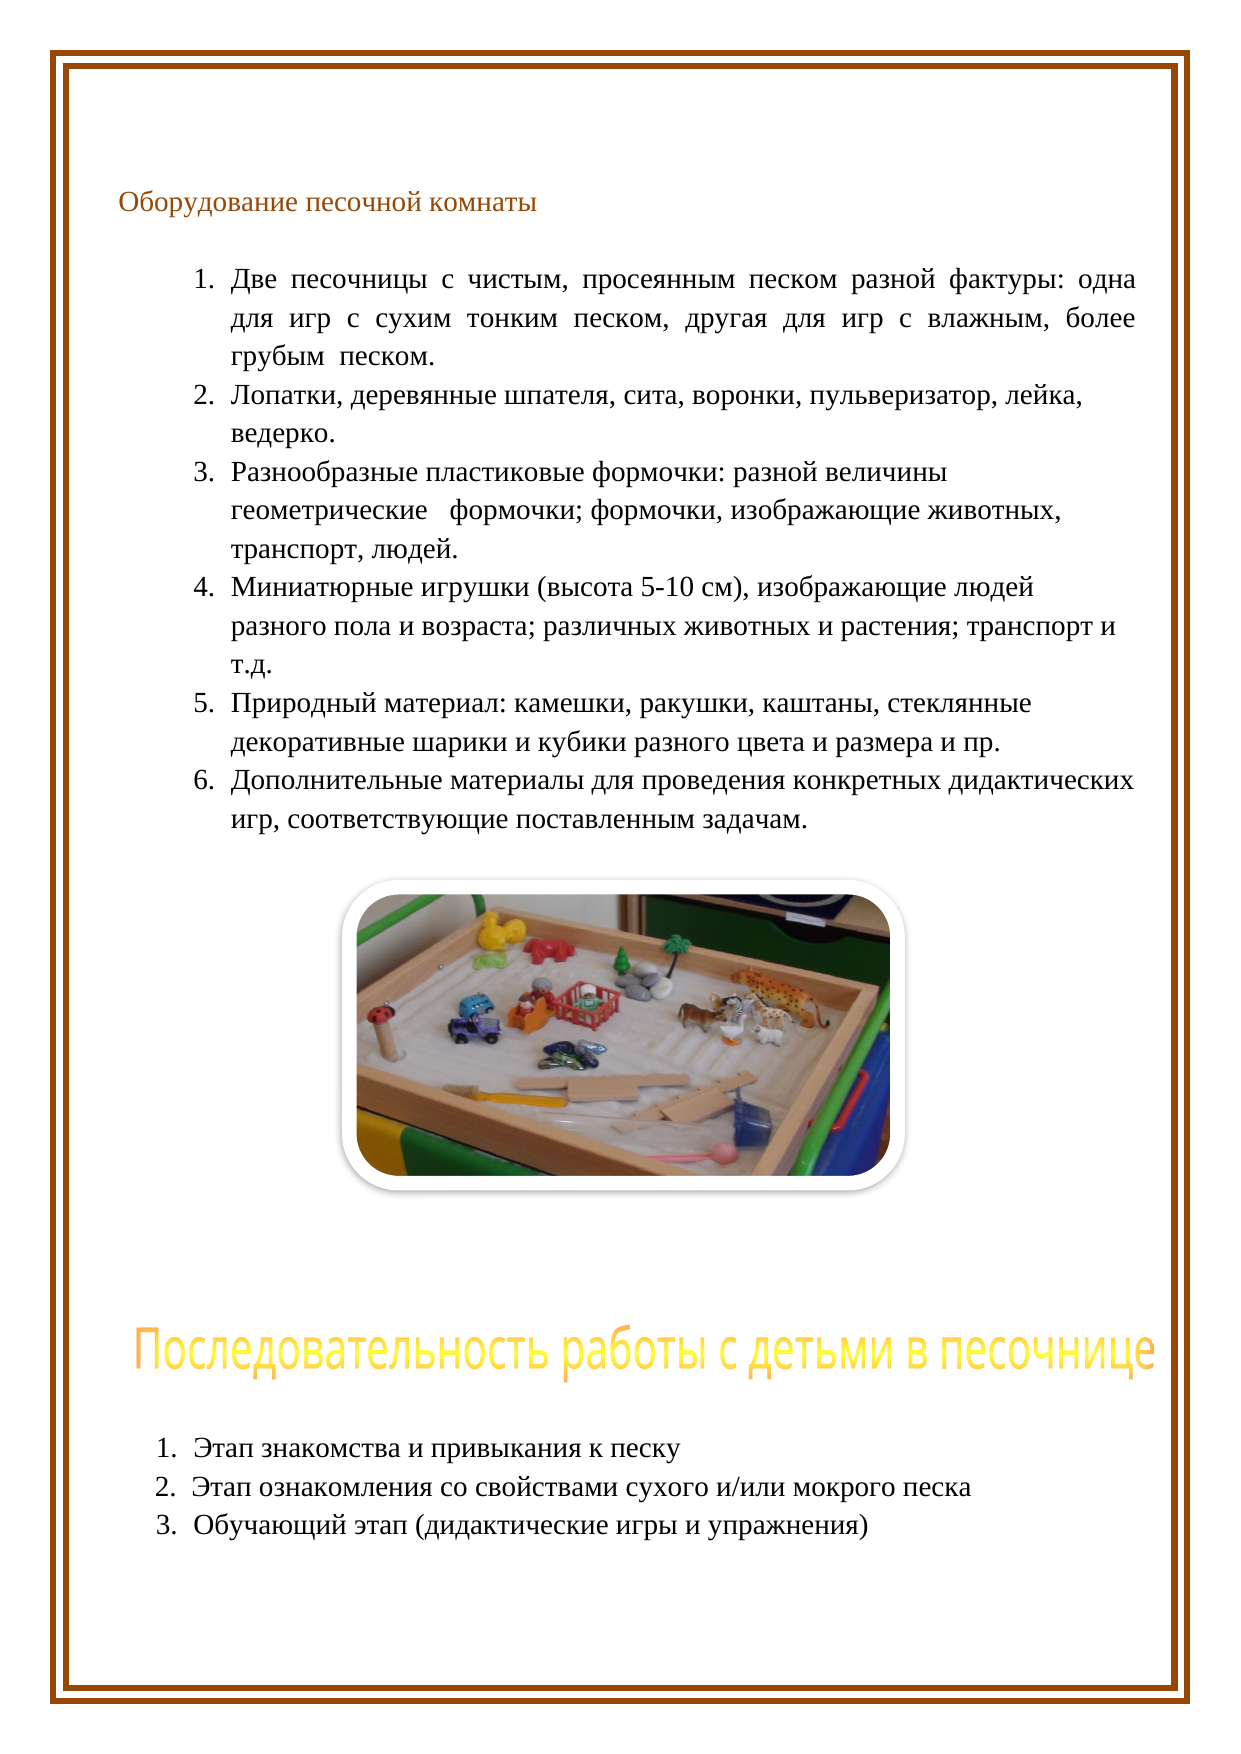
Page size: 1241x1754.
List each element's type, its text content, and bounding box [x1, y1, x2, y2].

list Природный материал: камешки, ракушки, каштаны, стеклянные декоративные шарики и кубики разного цвета и размера и пр. [193, 685, 1137, 757]
list Этап знакомства и привыкания к песку [156, 1430, 1137, 1464]
text Оборудование песочной комнаты [118, 184, 1137, 218]
list Две песочницы с чистым, просеянным песком разной фактуры: одна для игр с сухим тонким песком, другая для игр с влажным, более грубым песком. [193, 261, 1137, 372]
list Миниатюрные игрушки (высота 5-10 см), изображающие людей разного пола и возраста; различных животных и растения; транспорт и т.д. [193, 569, 1137, 680]
picture [357, 895, 890, 1175]
list Дополнительные материалы для проведения конкретных дидактических игр, соответствующие поставленным задачам. [193, 762, 1137, 834]
text 2. Этап ознакомления со свойствами сухого и/или мокрого песка [118, 1469, 1137, 1502]
list Обучающий этап (дидактические игры и упражнения) [156, 1507, 1137, 1541]
list Разнообразные пластиковые формочки: разной величины геометрические формочки; формочки, изображающие животных, транспорт, людей. [193, 454, 1137, 564]
list Лопатки, деревянные шпателя, сита, воронки, пульверизатор, лейка, ведерко. [193, 377, 1137, 449]
